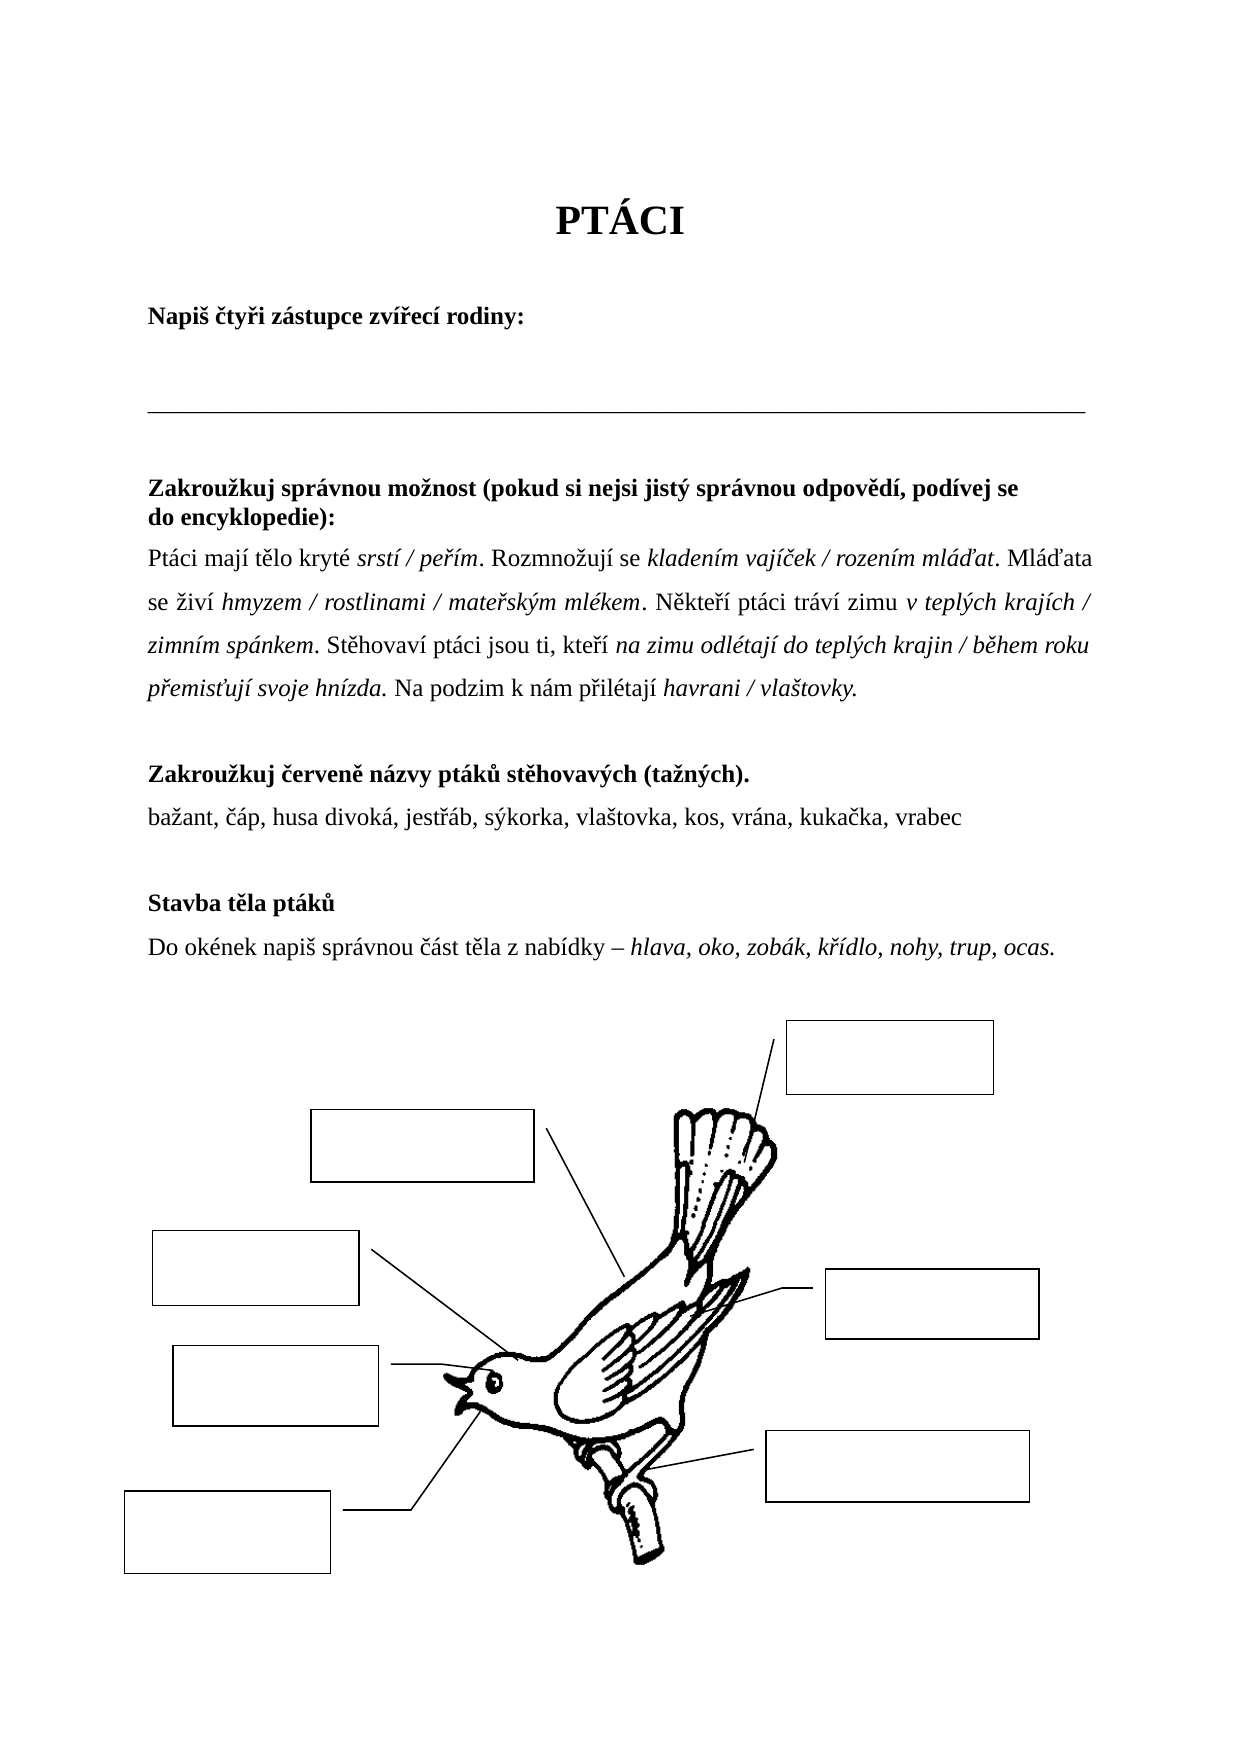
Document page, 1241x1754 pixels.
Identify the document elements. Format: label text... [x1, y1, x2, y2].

text ___________________________________________________________________________ [148, 387, 1093, 416]
text Napiš čtyři zástupce zvířecí rodiny: [148, 301, 1093, 330]
text bažant, čáp, husa divoká, jestřáb, sýkorka, vlaštovka, kos, vrána, kukačka, vrabec [148, 802, 1093, 831]
text Do okének napiš správnou část těla z nabídky – hlava, oko, zobák, křídlo, nohy, trup, ocas. [148, 932, 1093, 960]
text PTÁCI [148, 196, 1093, 243]
text Ptáci mají tělo kryté srstí / peřím. Rozmnožují se kladením vajíček / rozením mláďat. Mláďata se živí hmyzem / rostlinami / mateřským mlékem. Někteří ptáci tráví zimu v teplých krajích / zimním spánkem. Stěhovaví ptáci jsou ti, kteří na zimu odlétají do teplých krajin / během roku přemisťují svoje hnízda. Na podzim k nám přilétají havrani / vlaštovky. [148, 543, 1093, 702]
text Zakroužkuj správnou možnost (pokud si nejsi jistý správnou odpovědí, podívej se do encyklopedie): [148, 473, 1093, 531]
text Zakroužkuj červeně názvy ptáků stěhovavých (tažných). [148, 759, 1093, 788]
subtitle Stavba těla ptáků [148, 888, 1093, 917]
picture [438, 1104, 802, 1571]
